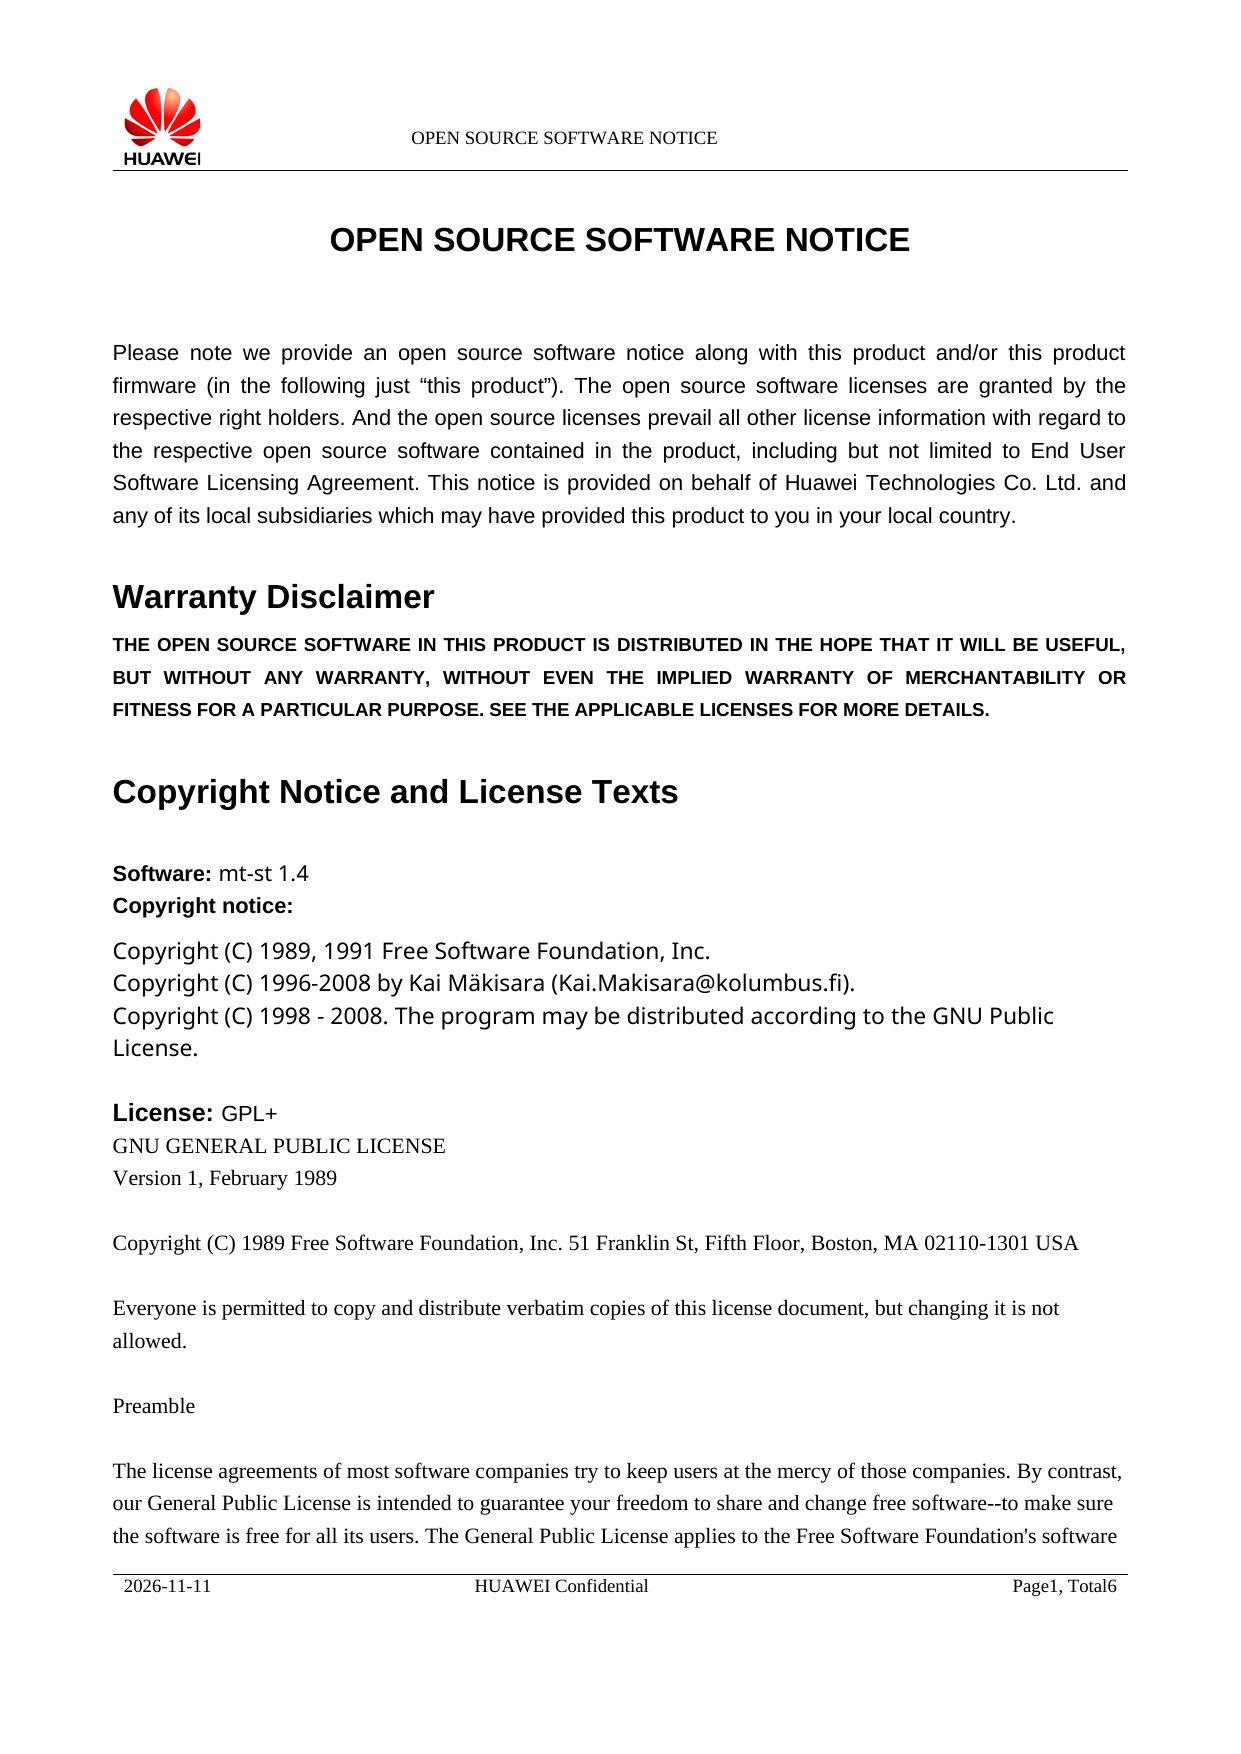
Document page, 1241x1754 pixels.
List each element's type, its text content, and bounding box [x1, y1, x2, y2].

text Copyright (C) 1989, 1991 Free Software Foundation, Inc. Copyright (C) 1996-2008 by Kai Mäkisara (Kai.Makisara@kolumbus.fi). Copyright (C) 1998 - 2008. The program may be distributed according to the GNU Public License. [112, 934, 1128, 1096]
text Warranty Disclaimer [112, 564, 1128, 629]
picture [124, 88, 201, 165]
text OPEN SOURCE SOFTWARE NOTICE [112, 206, 1128, 271]
text The open source software in this product is distributed in the hope that it will be useful, but WITHOUT ANY WARRANTY, without even the implied warranty of MERCHANTABILITY or FITNESS FOR A PARTICULAR PURPOSE. See the applicable licenses for more details. [112, 629, 1128, 726]
text Copyright Notice and License Texts [112, 759, 1128, 824]
title Software: mt-st 1.4 [112, 856, 1128, 889]
text License: GPL+ [112, 1096, 1128, 1129]
text Please note we provide an open source software notice along with this product and/or this product firmware (in the following just “this product”). The open source software licenses are granted by the respective right holders. And the open source licenses prevail all other license information with regard to the respective open source software contained in the product, including but not limited to End User Software Licensing Agreement. This notice is provided on behalf of Huawei Technologies Co. Ltd. and any of its local subsidiaries which may have provided this product to you in your local country. [112, 336, 1128, 531]
text Copyright notice: [112, 889, 1128, 921]
